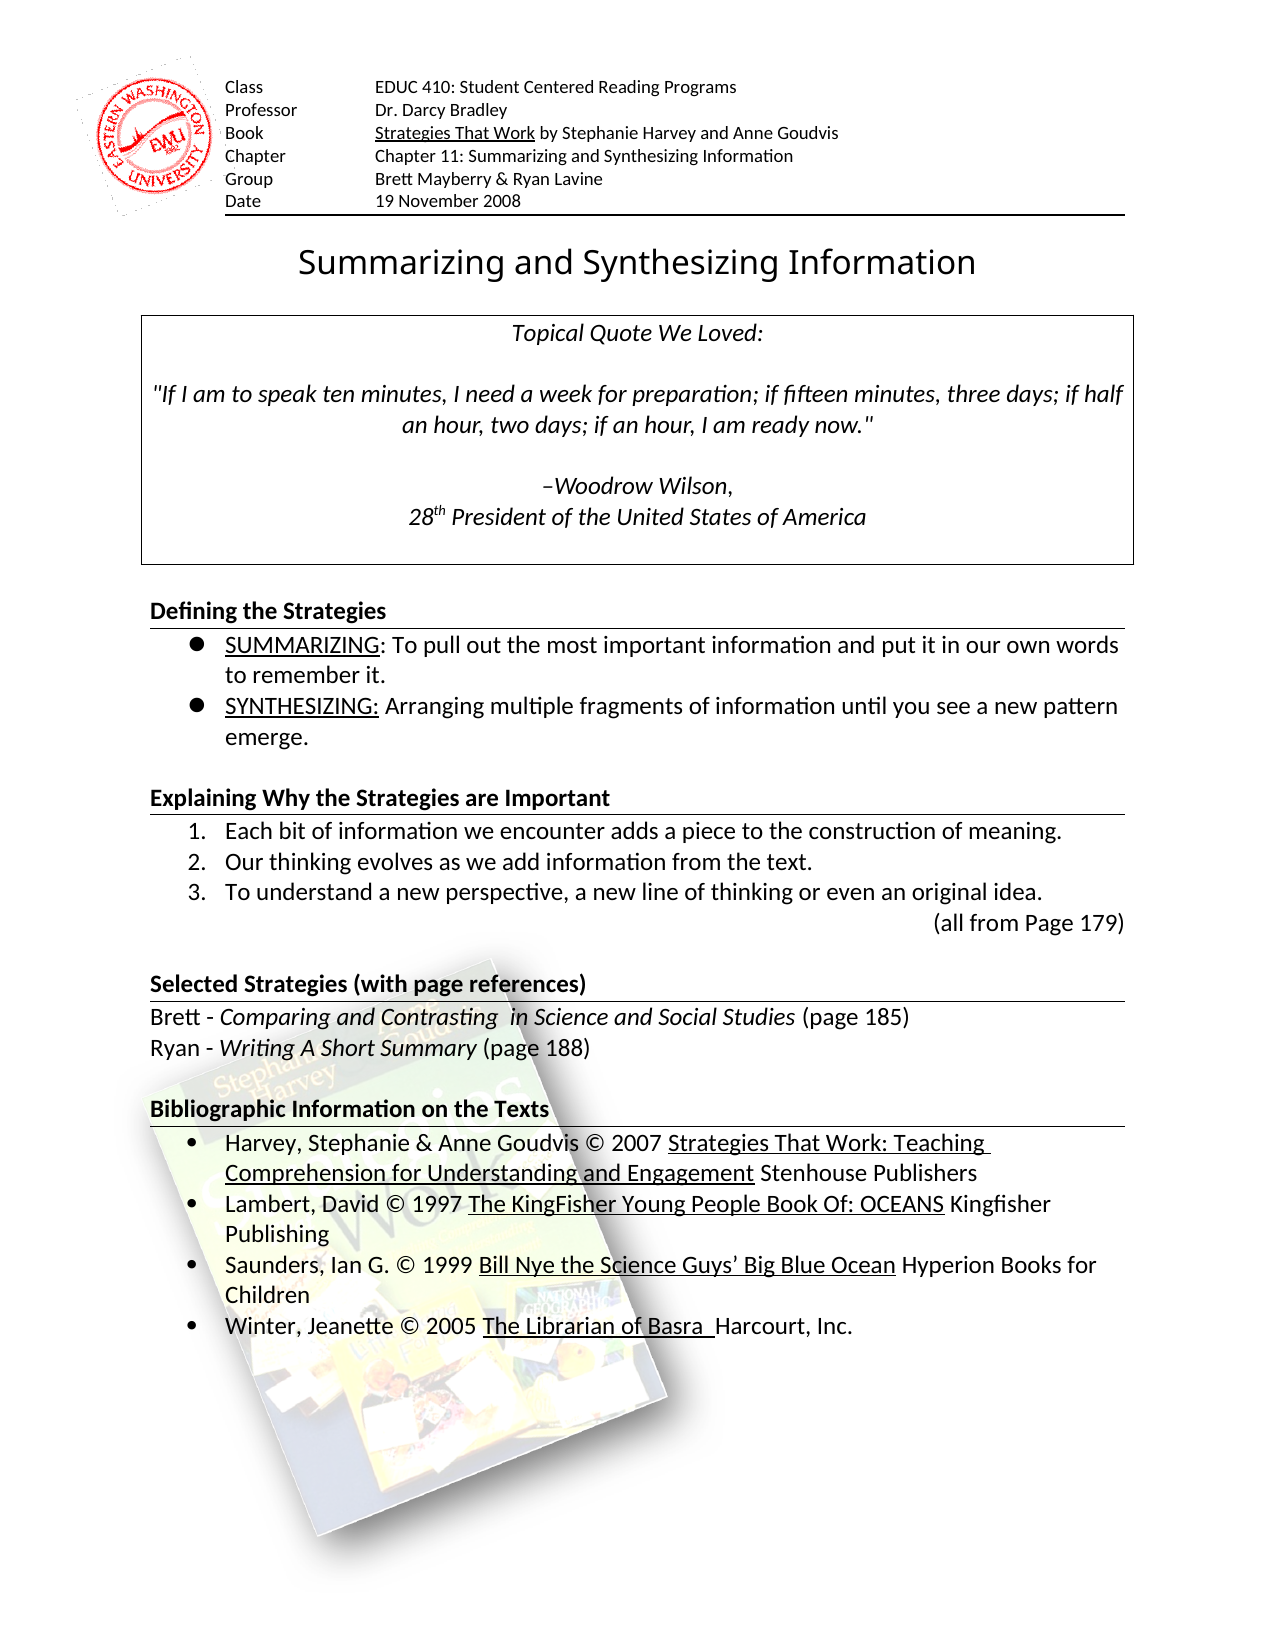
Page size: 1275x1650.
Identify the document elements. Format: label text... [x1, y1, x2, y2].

text 28th President of the United States of America [150, 501, 1125, 531]
list Each bit of information we encounter adds a piece to the construction of meaning. [187, 815, 1125, 846]
list Harvey, Stephanie & Anne Goudvis © 2007 Strategies That Work: Teaching Comprehension for Understanding and Engagement Stenhouse Publishers [187, 1127, 1125, 1188]
text Explaining Why the Strategies are Important [150, 782, 1125, 814]
list To understand a new perspective, a new line of thinking or even an original idea. [187, 876, 1125, 907]
text Defining the Strategies [150, 595, 1125, 628]
text Bibliographic Information on the Texts [150, 1093, 1125, 1126]
list Winter, Jeanette © 2005 The Librarian of Basra Harcourt, Inc. [187, 1310, 1125, 1340]
text Ryan - Writing A Short Summary (page 188) [150, 1032, 1125, 1063]
list SUMMARIZING: To pull out the most important information and put it in our own words to remember it. [187, 629, 1125, 690]
text Selected Strategies (with page references) [150, 968, 1125, 1001]
text Brett - Comparing and Contrasting in Science and Social Studies (page 185) [150, 1002, 1125, 1032]
text "If I am to speak ten minutes, I need a week for preparation; if fifteen minutes, three days; if half an hour, two days; if an hour, I am ready now." [150, 379, 1125, 440]
text (all from Page 179) [187, 907, 1125, 937]
text Topical Quote We Loved: [142, 316, 1133, 348]
list Our thinking evolves as we add information from the text. [187, 846, 1125, 876]
list Lambert, David © 1997 The KingFisher Young People Book Of: OCEANS Kingfisher Publishing [187, 1188, 1125, 1249]
list SYNTHESIZING: Arranging multiple fragments of information until you see a new pattern emerge. [187, 690, 1125, 751]
text –Woodrow Wilson, [150, 470, 1125, 501]
list Saunders, Ian G. © 1999 Bill Nye the Science Guys’ Big Blue Ocean Hyperion Books for Children [187, 1249, 1125, 1310]
picture [73, 54, 235, 216]
text Summarizing and Synthesizing Information [150, 238, 1125, 284]
